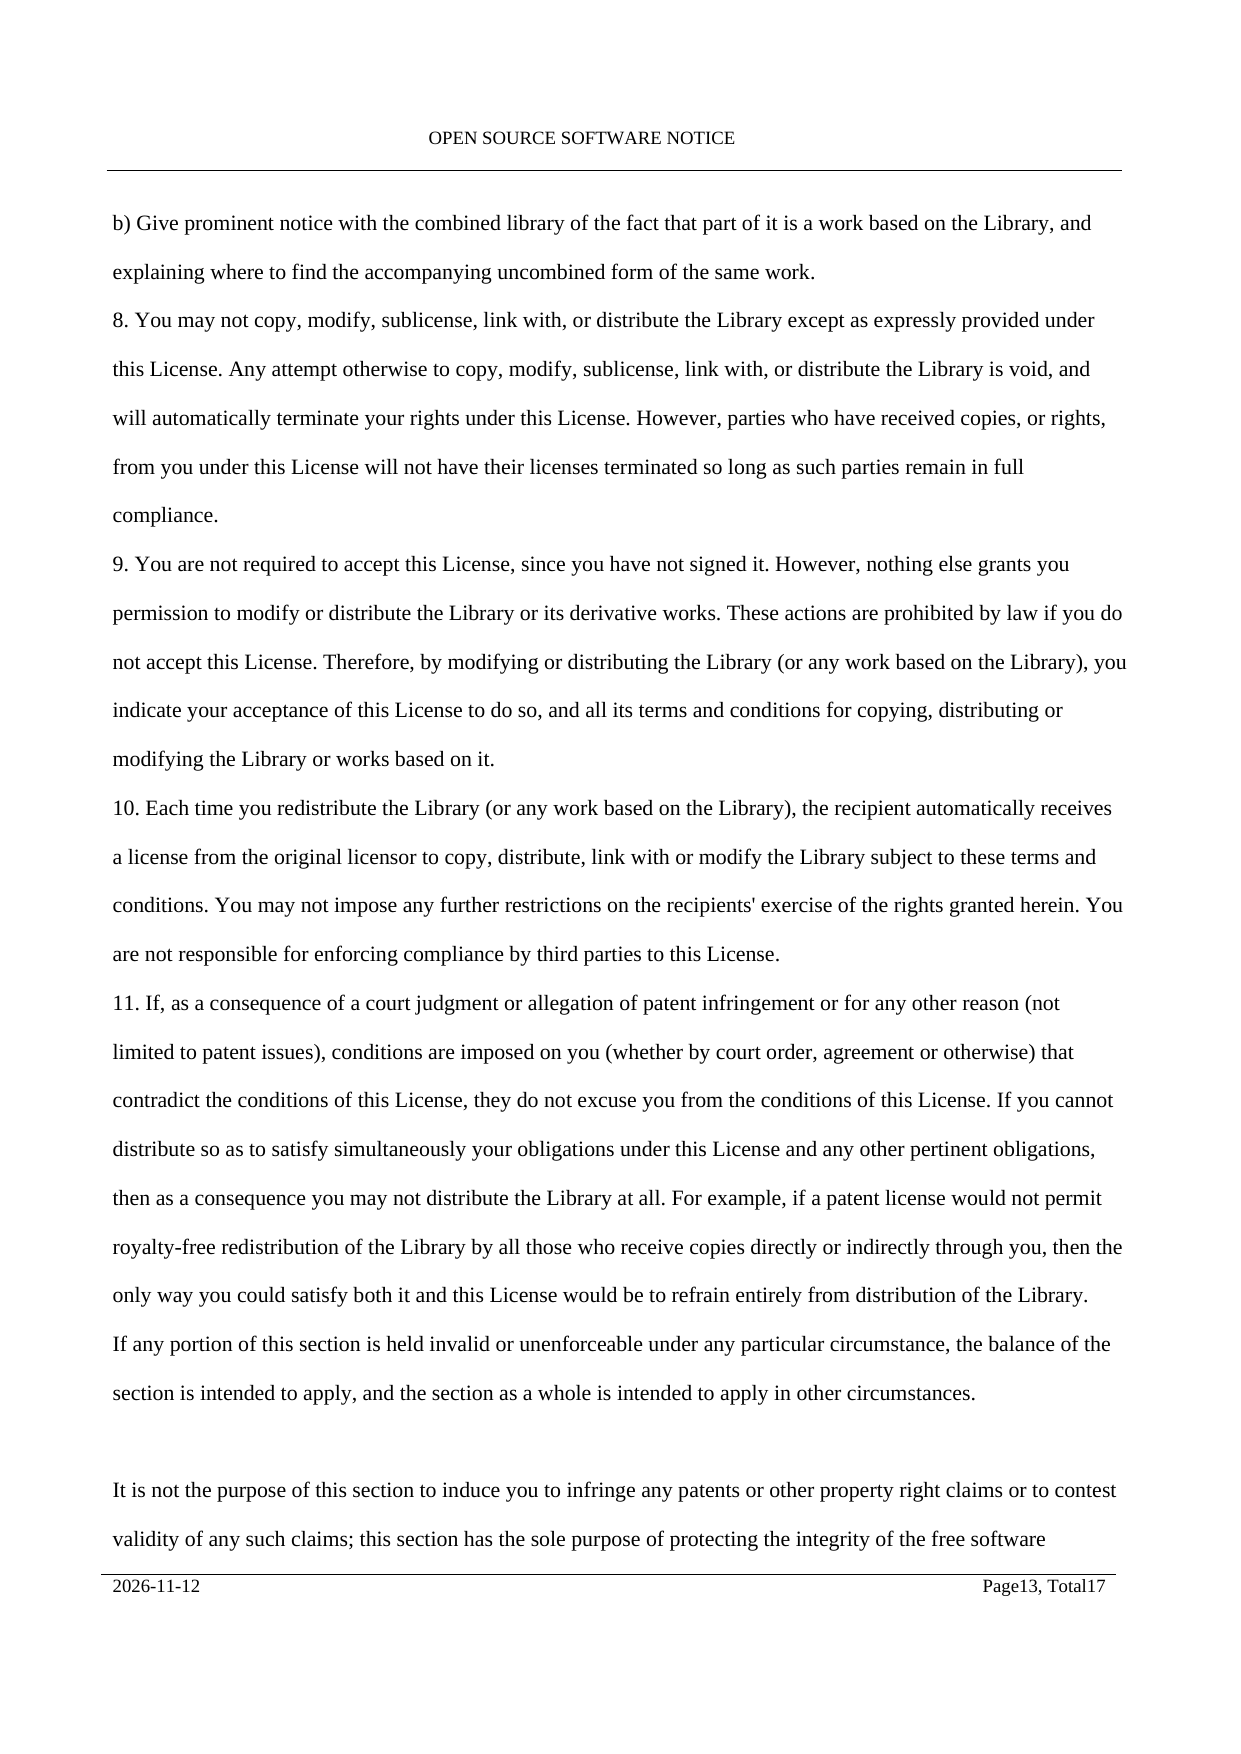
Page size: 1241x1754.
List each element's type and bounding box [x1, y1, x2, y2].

text [112, 206, 1128, 1555]
